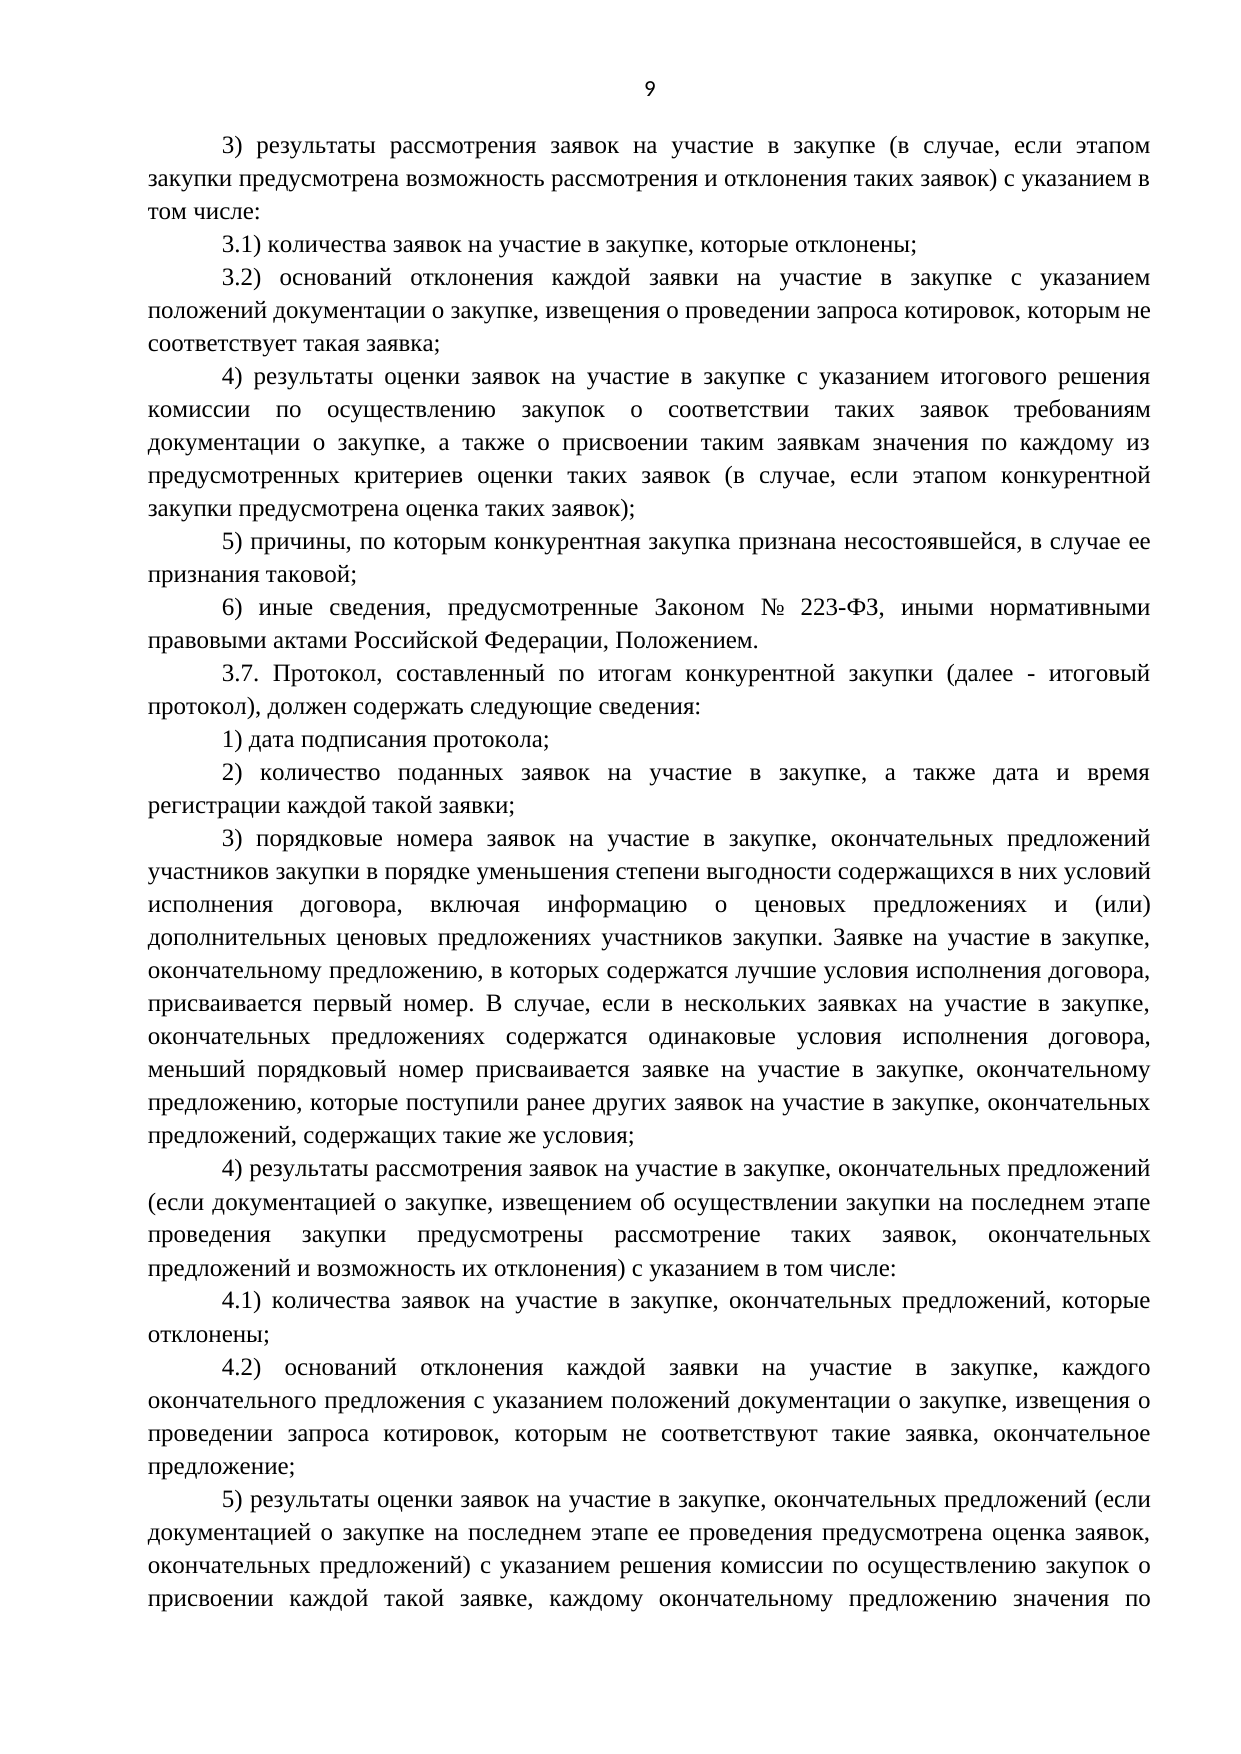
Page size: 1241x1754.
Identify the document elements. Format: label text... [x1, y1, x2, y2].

text 1) дата подписания протокола; [200, 724, 1152, 753]
text 5) причины, по которым конкурентная закупка признана несостоявшейся, в случае ее признания таковой; [148, 526, 1152, 588]
text 3.1) количества заявок на участие в закупке, которые отклонены; [148, 229, 1152, 258]
text 3.7. Протокол, составленный по итогам конкурентной закупки (далее - итоговый протокол), должен содержать следующие сведения: [148, 658, 1152, 720]
text 3) порядковые номера заявок на участие в закупке, окончательных предложений участников закупки в порядке уменьшения степени выгодности содержащихся в них условий исполнения договора, включая информацию о ценовых предложениях и (или) дополнительных ценовых предложениях участников закупки. Заявке на участие в закупке, окончательному предложению, в которых содержатся лучшие условия исполнения договора, присваивается первый номер. В случае, если в нескольких заявках на участие в закупке, окончательных предложениях содержатся одинаковые условия исполнения договора, меньший порядковый номер присваивается заявке на участие в закупке, окончательному предложению, которые поступили ранее других заявок на участие в закупке, окончательных предложений, содержащих такие же условия; [148, 823, 1152, 1149]
text 6) иные сведения, предусмотренные Законом № 223-ФЗ, иными нормативными правовыми актами Российской Федерации, Положением. [148, 592, 1152, 654]
text 4.1) количества заявок на участие в закупке, окончательных предложений, которые отклонены; [148, 1286, 1152, 1347]
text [148, 1484, 1152, 1612]
text 4) результаты оценки заявок на участие в закупке с указанием итогового решения комиссии по осуществлению закупок о соответствии таких заявок требованиям документации о закупке, а также о присвоении таким заявкам значения по каждому из предусмотренных критериев оценки таких заявок (в случае, если этапом конкурентной закупки предусмотрена оценка таких заявок); [148, 361, 1152, 522]
text 4) результаты рассмотрения заявок на участие в закупке, окончательных предложений (если документацией о закупке, извещением об осуществлении закупки на последнем этапе проведения закупки предусмотрены рассмотрение таких заявок, окончательных предложений и возможность их отклонения) с указанием в том числе: [148, 1153, 1152, 1281]
text 2) количество поданных заявок на участие в закупке, а также дата и время регистрации каждой такой заявки; [148, 757, 1152, 819]
text 4.2) оснований отклонения каждой заявки на участие в закупке, каждого окончательного предложения с указанием положений документации о закупке, извещения о проведении запроса котировок, которым не соответствуют такие заявка, окончательное предложение; [148, 1352, 1152, 1479]
text 3.2) оснований отклонения каждой заявки на участие в закупке с указанием положений документации о закупке, извещения о проведении запроса котировок, которым не соответствует такая заявка; [148, 262, 1152, 357]
text 3) результаты рассмотрения заявок на участие в закупке (в случае, если этапом закупки предусмотрена возможность рассмотрения и отклонения таких заявок) с указанием в том числе: [148, 130, 1152, 225]
